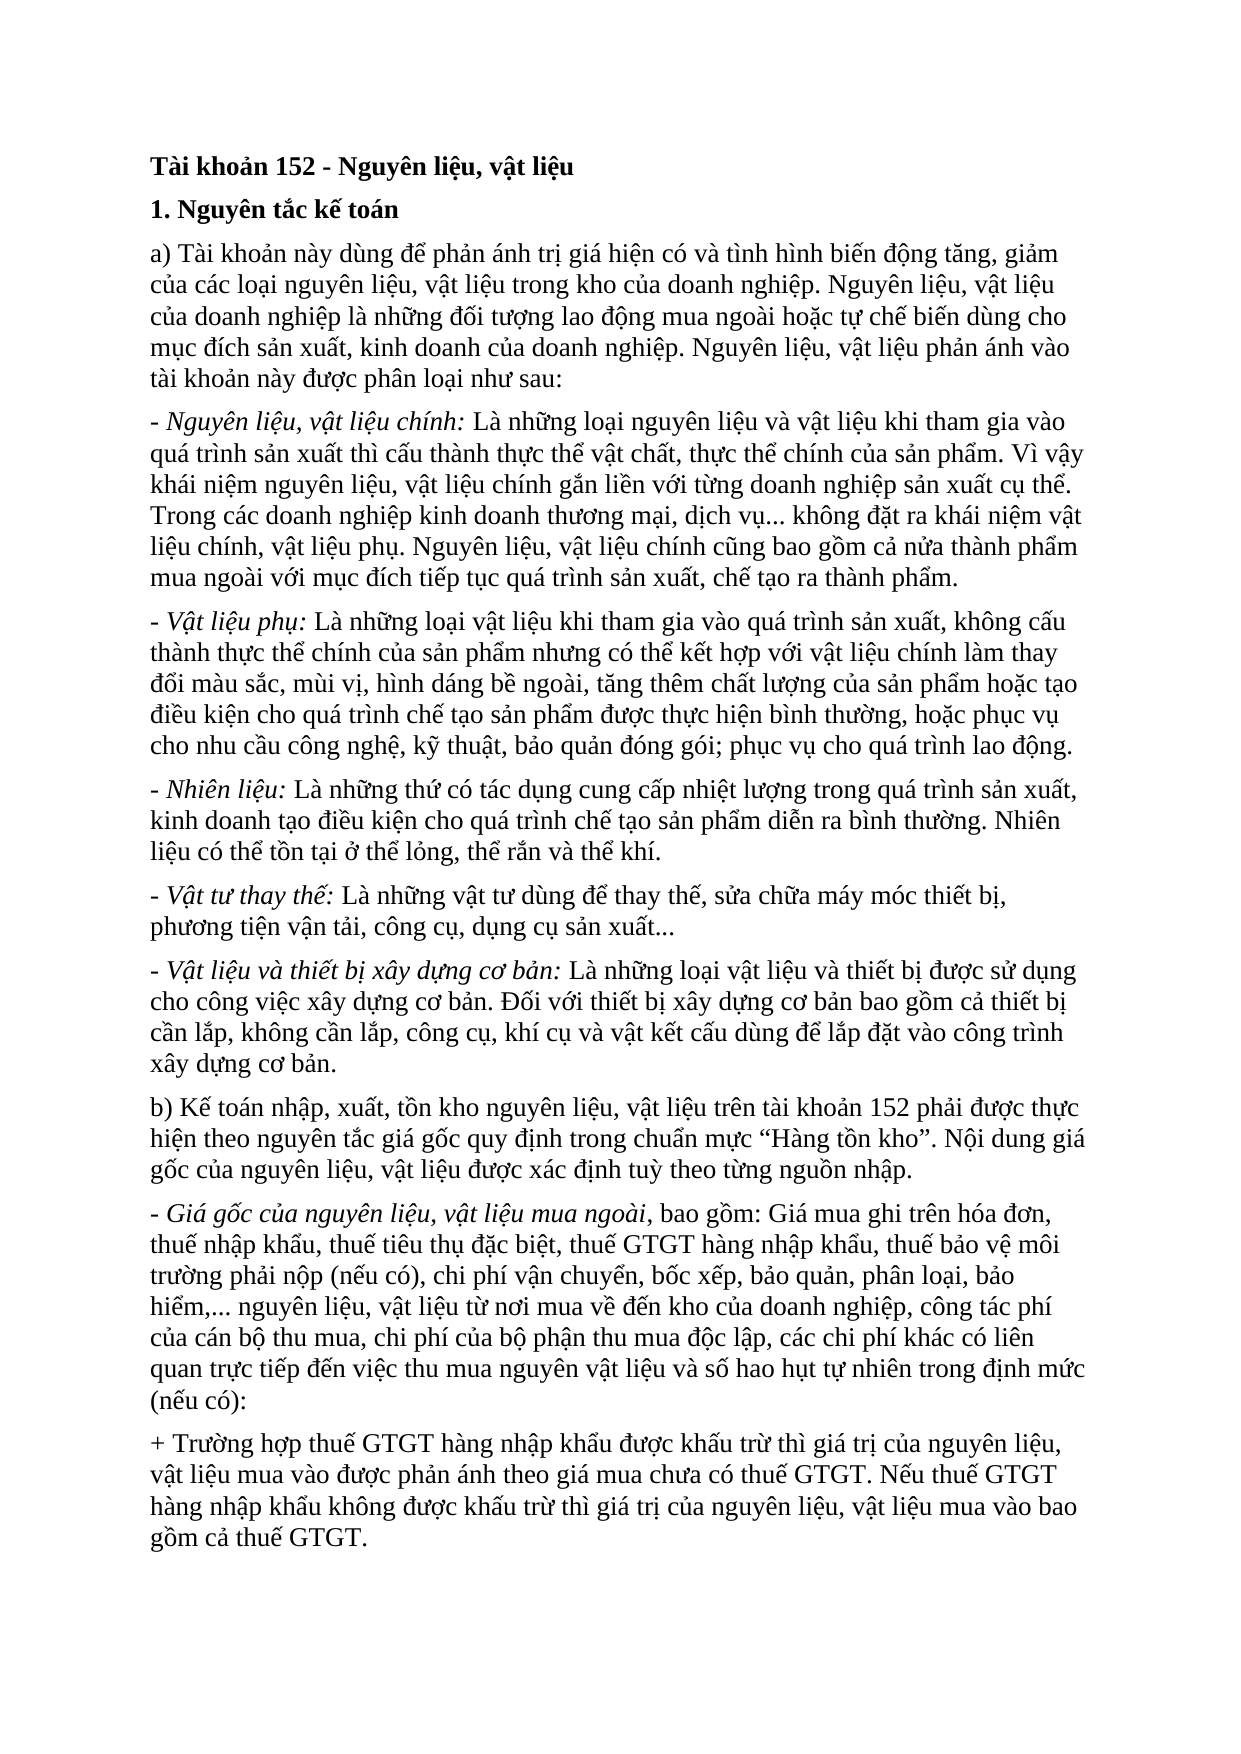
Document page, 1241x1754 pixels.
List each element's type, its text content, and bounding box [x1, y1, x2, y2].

text - Giá gốc của nguyên liệu, vật liệu mua ngoài, bao gồm: Giá mua ghi trên hóa đơn, thuế nhập khẩu, thuế tiêu thụ đặc biệt, thuế GTGT hàng nhập khẩu, thuế bảo vệ môi trường phải nộp (nếu có), chi phí vận chuyển, bốc xếp, bảo quản, phân loại, bảo hiểm,... nguyên liệu, vật liệu từ nơi mua về đến kho của doanh nghiệp, công tác phí của cán bộ thu mua, chi phí của bộ phận thu mua độc lập, các chi phí khác có liên quan trực tiếp đến việc thu mua nguyên vật liệu và số hao hụt tự nhiên trong định mức (nếu có): [150, 1197, 1090, 1415]
text a) Tài khoản này dùng để phản ánh trị giá hiện có và tình hình biến động tăng, giảm của các loại nguyên liệu, vật liệu trong kho của doanh nghiệp. Nguyên liệu, vật liệu của doanh nghiệp là những đối tượng lao động mua ngoài hoặc tự chế biến dùng cho mục đích sản xuất, kinh doanh của doanh nghiệp. Nguyên liệu, vật liệu phản ánh vào tài khoản này được phân loại như sau: [150, 237, 1090, 393]
text 1. Nguyên tắc kế toán [150, 194, 1090, 225]
text - Nhiên liệu: Là những thứ có tác dụng cung cấp nhiệt lượng trong quá trình sản xuất, kinh doanh tạo điều kiện cho quá trình chế tạo sản phẩm diễn ra bình thường. Nhiên liệu có thể tồn tại ở thể lỏng, thể rắn và thể khí. [150, 773, 1090, 867]
text Tài khoản 152 - Nguyên liệu, vật liệu [150, 150, 1090, 181]
text - Vật liệu phụ: Là những loại vật liệu khi tham gia vào quá trình sản xuất, không cấu thành thực thể chính của sản phẩm nhưng có thể kết hợp với vật liệu chính làm thay đổi màu sắc, mùi vị, hình dáng bề ngoài, tăng thêm chất lượng của sản phẩm hoặc tạo điều kiện cho quá trình chế tạo sản phẩm được thực hiện bình thường, hoặc phục vụ cho nhu cầu công nghệ, kỹ thuật, bảo quản đóng gói; phục vụ cho quá trình lao động. [150, 605, 1090, 761]
text - Vật liệu và thiết bị xây dựng cơ bản: Là những loại vật liệu và thiết bị được sử dụng cho công việc xây dựng cơ bản. Đối với thiết bị xây dựng cơ bản bao gồm cả thiết bị cần lắp, không cần lắp, công cụ, khí cụ và vật kết cấu dùng để lắp đặt vào công trình xây dựng cơ bản. [150, 954, 1090, 1078]
text - Vật tư thay thế: Là những vật tư dùng để thay thế, sửa chữa máy móc thiết bị, phương tiện vận tải, công cụ, dụng cụ sản xuất... [150, 879, 1090, 941]
text + Trường hợp thuế GTGT hàng nhập khẩu được khấu trừ thì giá trị của nguyên liệu, vật liệu mua vào được phản ánh theo giá mua chưa có thuế GTGT. Nếu thuế GTGT hàng nhập khẩu không được khấu trừ thì giá trị của nguyên liệu, vật liệu mua vào bao gồm cả thuế GTGT. [150, 1427, 1090, 1552]
text - Nguyên liệu, vật liệu chính: Là những loại nguyên liệu và vật liệu khi tham gia vào quá trình sản xuất thì cấu thành thực thể vật chất, thực thể chính của sản phẩm. Vì vậy khái niệm nguyên liệu, vật liệu chính gắn liền với từng doanh nghiệp sản xuất cụ thể. Trong các doanh nghiệp kinh doanh thương mại, dịch vụ... không đặt ra khái niệm vật liệu chính, vật liệu phụ. Nguyên liệu, vật liệu chính cũng bao gồm cả nửa thành phẩm mua ngoài với mục đích tiếp tục quá trình sản xuất, chế tạo ra thành phẩm. [150, 406, 1090, 592]
text b) Kế toán nhập, xuất, tồn kho nguyên liệu, vật liệu trên tài khoản 152 phải được thực hiện theo nguyên tắc giá gốc quy định trong chuẩn mực “Hàng tồn kho”. Nội dung giá gốc của nguyên liệu, vật liệu được xác định tuỳ theo từng nguồn nhập. [150, 1091, 1090, 1184]
